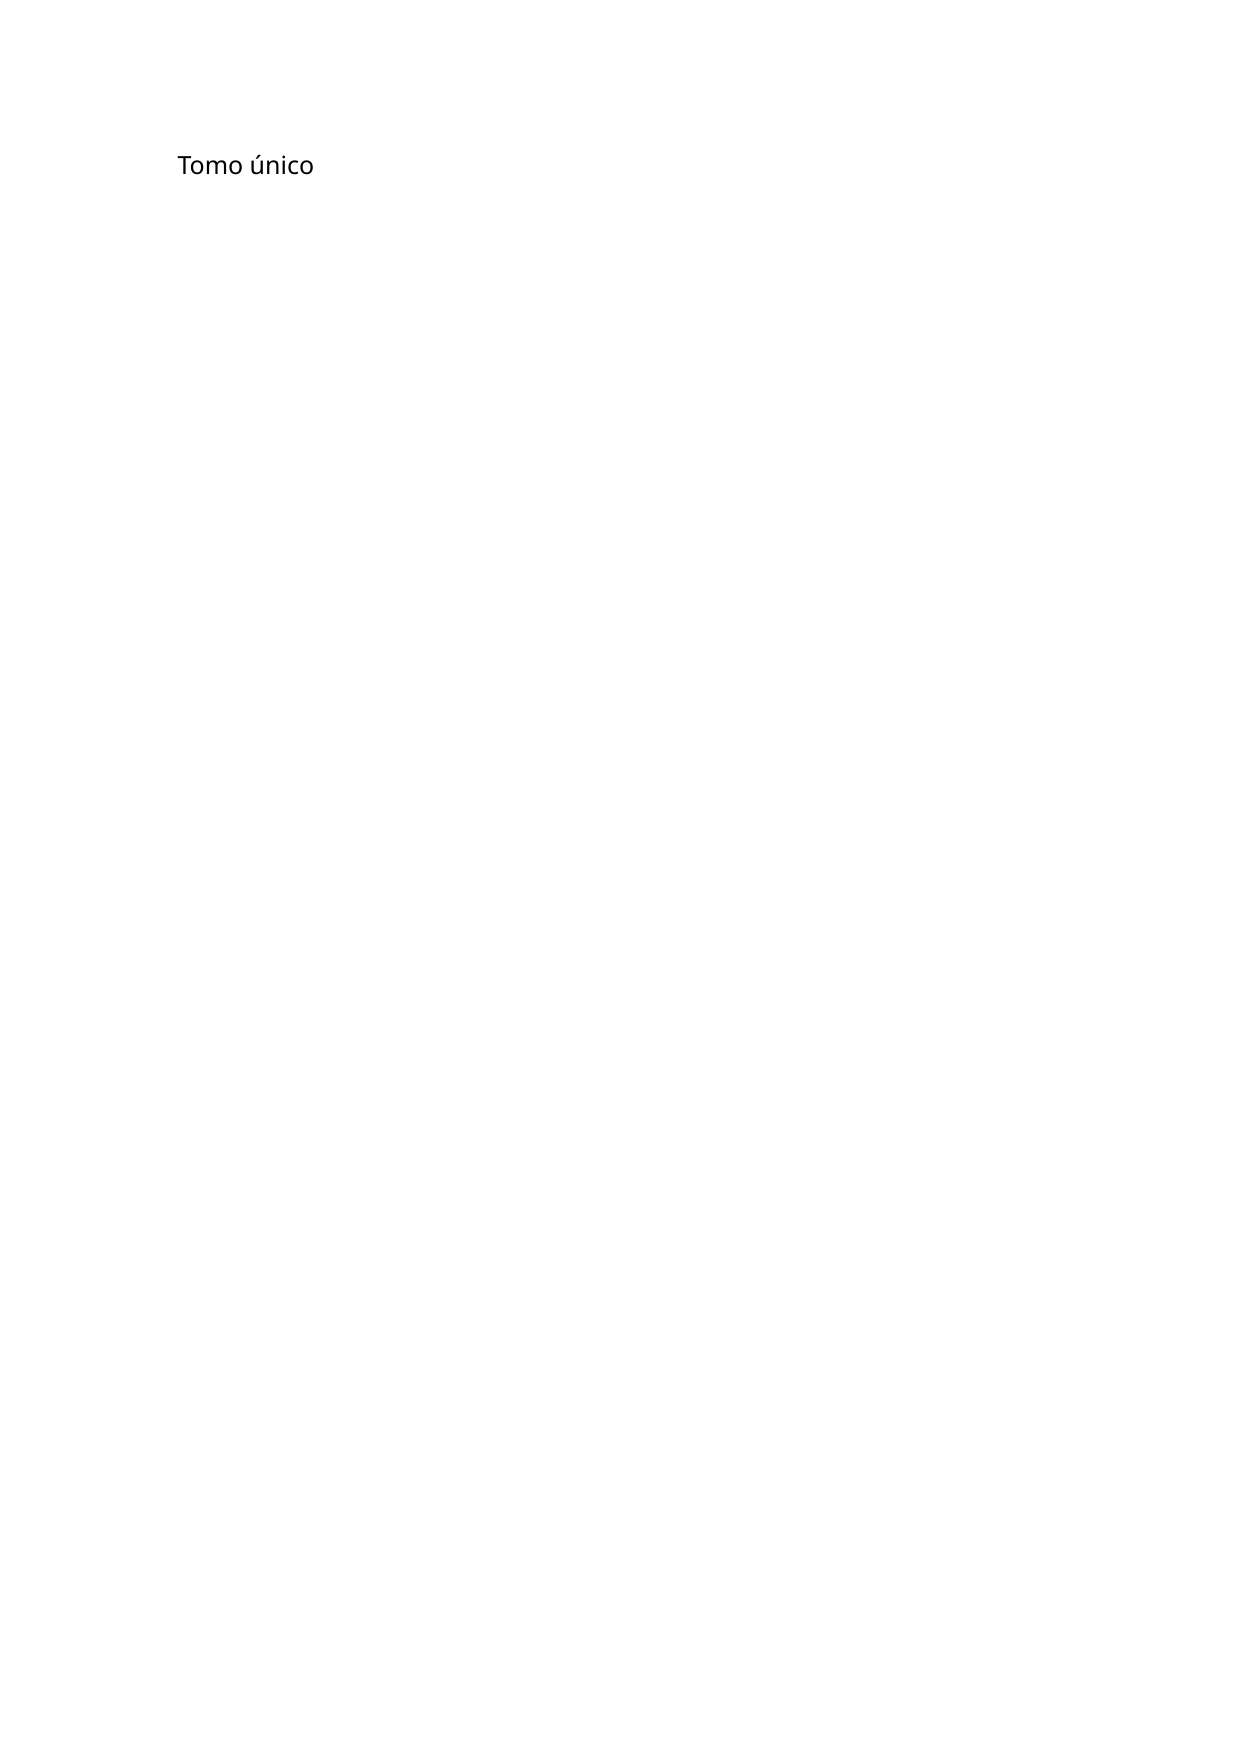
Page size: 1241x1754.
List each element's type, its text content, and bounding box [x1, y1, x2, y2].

text Tomo único [177, 148, 1063, 182]
